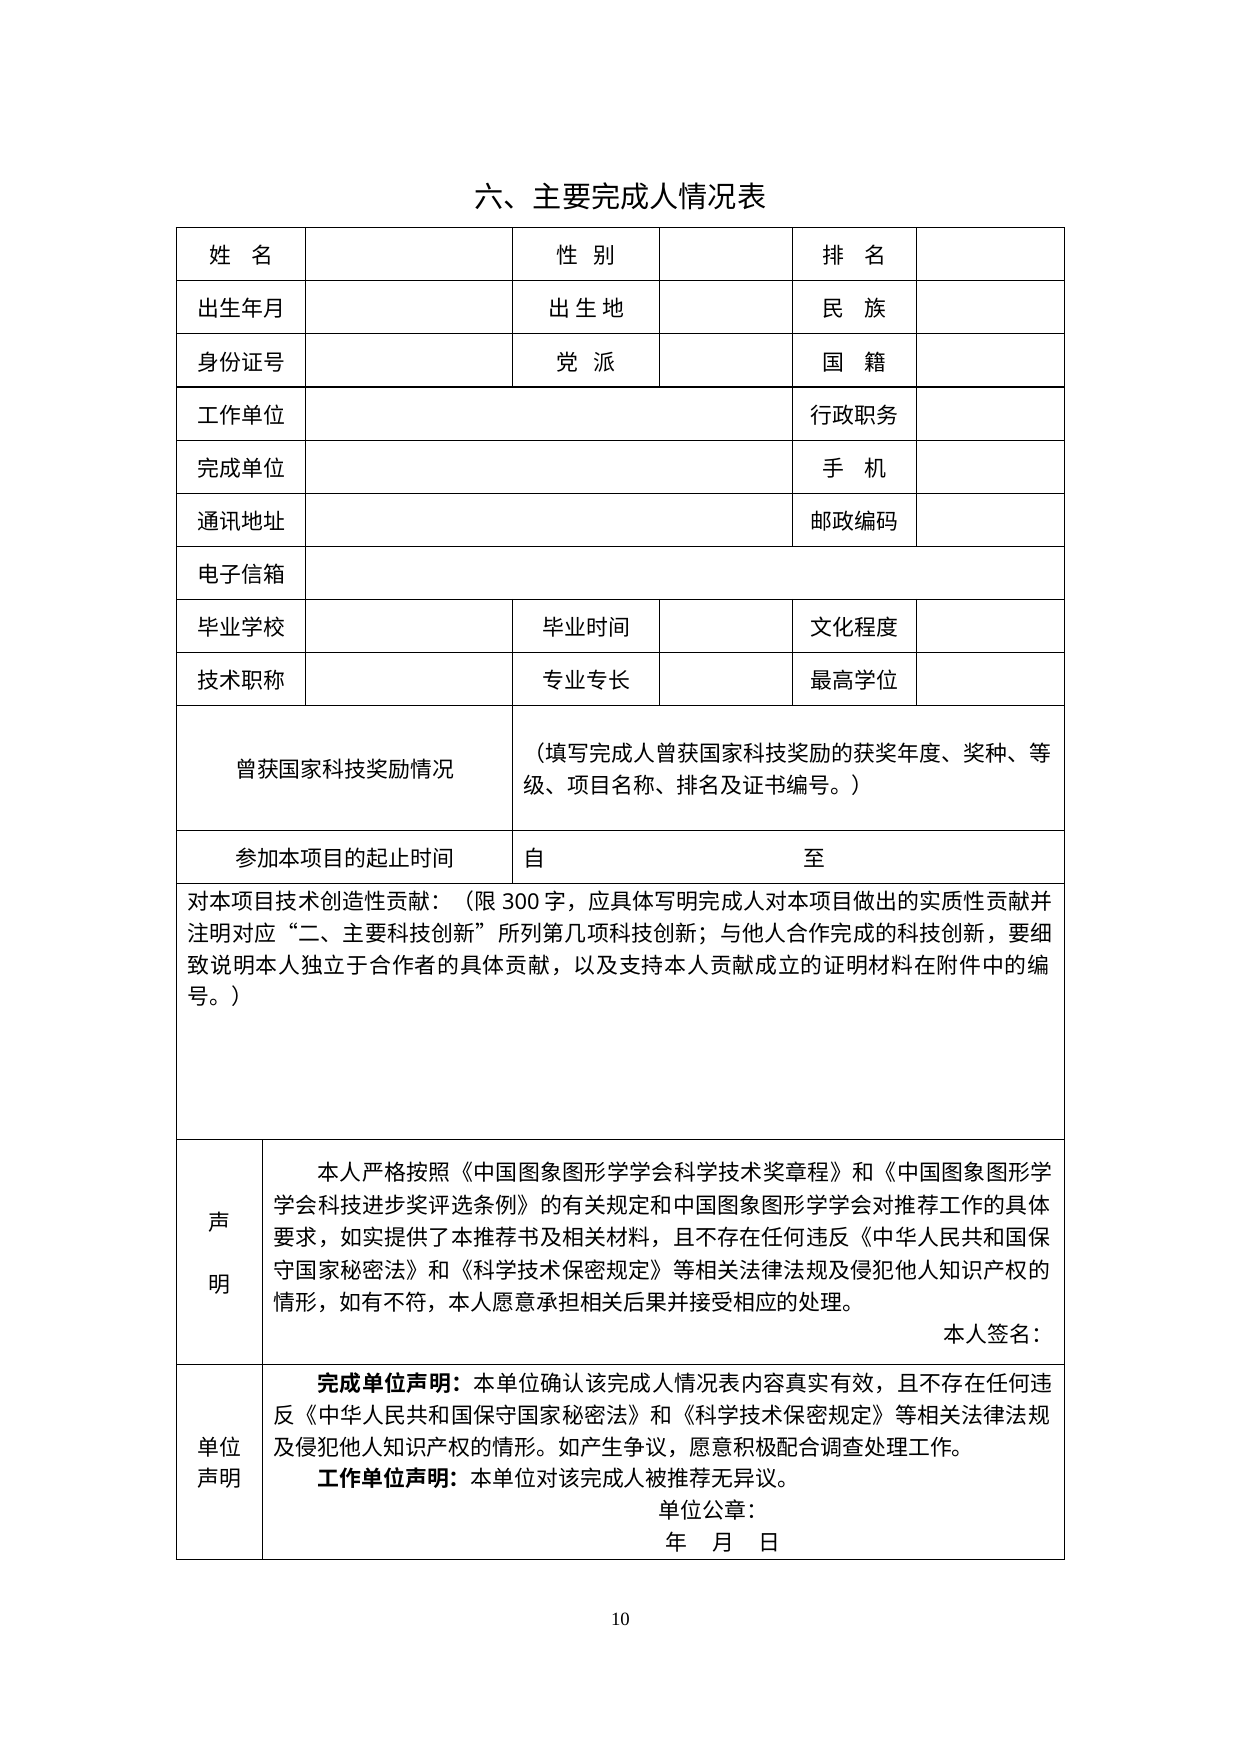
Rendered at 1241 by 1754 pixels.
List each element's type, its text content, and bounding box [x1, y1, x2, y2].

table_cell 通讯地址 [177, 494, 305, 546]
table_cell [306, 281, 512, 333]
table_cell [660, 653, 792, 705]
table_cell 本人严格按照《中国图象图形学学会科学技术奖章程》和《中国图象图形学学会科技进步奖评选条例》的有关规定和中国图象图形学学会对推荐工作的具体要求，如实提供了本推荐书及相关材料，且不存在任何违反《中华人民共和国保守国家秘密法》和《科学技术保密规定》等相关法律法规及侵犯他人知识产权的情形，如有不符，本人愿意承担相关后果并接受相应的处理。 本人签名： [263, 1140, 1064, 1363]
table_cell [306, 547, 1064, 599]
table_cell 毕业时间 [513, 600, 659, 652]
table_cell [660, 334, 792, 386]
table_cell [917, 281, 1064, 333]
table_cell 完成单位 [177, 441, 305, 493]
table_cell [306, 441, 792, 493]
table_cell 手 机 [793, 441, 916, 493]
table_cell [306, 388, 792, 439]
table_cell 工作单位 [177, 388, 305, 439]
table_cell 出生年月 [177, 281, 305, 333]
table_cell 国 籍 [793, 334, 916, 386]
table_cell 行政职务 [793, 388, 916, 439]
table_cell 电子信箱 [177, 547, 305, 599]
table_cell [306, 600, 512, 652]
table_header [660, 228, 792, 280]
table_cell 参加本项目的起止时间 [177, 831, 512, 883]
table_header 排 名 [793, 228, 916, 280]
table_cell 单位声明 [177, 1365, 262, 1558]
table_cell 身份证号 [177, 334, 305, 386]
table_cell [306, 494, 792, 546]
table_cell 最高学位 [793, 653, 916, 705]
table_cell [917, 441, 1064, 493]
table_header 性 别 [513, 228, 659, 280]
table_cell （填写完成人曾获国家科技奖励的获奖年度、奖种、等级、项目名称、排名及证书编号。） [513, 706, 1064, 830]
table_cell 至 [793, 831, 1064, 883]
table_cell 出 生 地 [513, 281, 659, 333]
table_cell [917, 600, 1064, 652]
table_cell 技术职称 [177, 653, 305, 705]
table_cell 邮政编码 [793, 494, 916, 546]
table_cell [917, 388, 1064, 439]
table_header 姓 名 [177, 228, 305, 280]
table_cell [917, 334, 1064, 386]
table_cell [917, 494, 1064, 546]
table_cell 专业专长 [513, 653, 659, 705]
table_cell [660, 600, 792, 652]
table_cell 曾获国家科技奖励情况 [177, 706, 512, 830]
table_cell [660, 281, 792, 333]
table_cell 声 明 [177, 1140, 262, 1363]
table_cell 完成单位声明：本单位确认该完成人情况表内容真实有效，且不存在任何违反《中华人民共和国保守国家秘密法》和《科学技术保密规定》等相关法律法规及侵犯他人知识产权的情形。如产生争议，愿意积极配合调查处理工作。 工作单位声明：本单位对该完成人被推荐无异议。 单位公章： 年 月 日 [263, 1365, 1064, 1558]
table_header [917, 228, 1064, 280]
table_cell [917, 653, 1064, 705]
text 六、主要完成人情况表 [187, 162, 1053, 227]
table_cell 民 族 [793, 281, 916, 333]
table_cell 对本项目技术创造性贡献：（限300字，应具体写明完成人对本项目做出的实质性贡献并注明对应“二、主要科技创新”所列第几项科技创新；与他人合作完成的科技创新，要细致说明本人独立于合作者的具体贡献，以及支持本人贡献成立的证明材料在附件中的编号。） [177, 884, 1064, 1139]
table_cell 党 派 [513, 334, 659, 386]
table_cell 文化程度 [793, 600, 916, 652]
table_header [306, 228, 512, 280]
table_cell [306, 653, 512, 705]
table_cell [306, 334, 512, 386]
table_cell 毕业学校 [177, 600, 305, 652]
table_cell 自 [513, 831, 792, 883]
